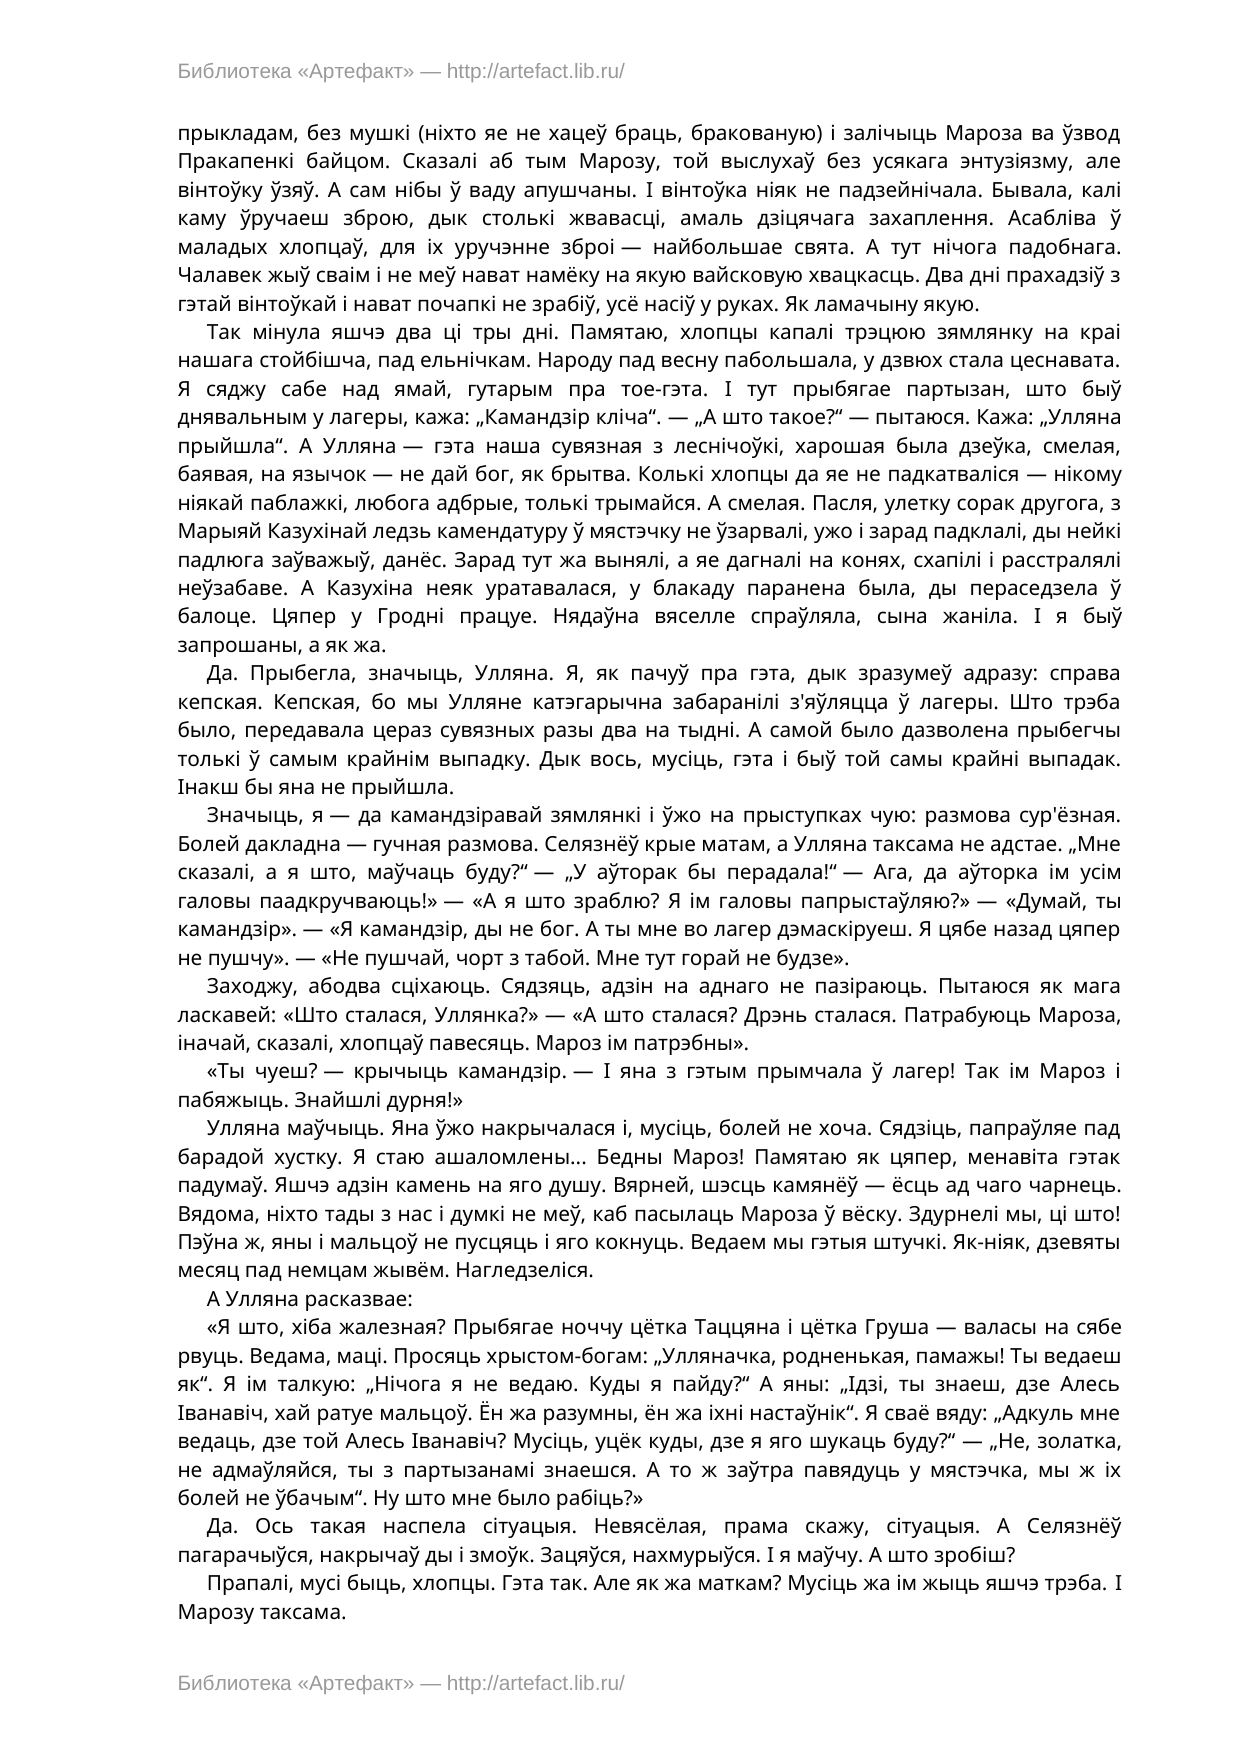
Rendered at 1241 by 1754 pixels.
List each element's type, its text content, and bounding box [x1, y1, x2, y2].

text Улляна маўчыць. Яна ўжо накрычалася і, мусіць, болей не хоча. Сядзіць, папраўляе пад барадой хустку. Я стаю ашаломлены... Бедны Мароз! Памятаю як цяпер, менавіта гэтак падумаў. Яшчэ адзін камень на яго душу. Вярней, шэсць камянёў — ёсць ад чаго чарнець. Вядома, ніхто тады з нас і думкі не меў, каб пасылаць Мароза ў вёску. Здурнелі мы, ці што! Пэўна ж, яны і мальцоў не пусцяць і яго кокнуць. Ведаем мы гэтыя штучкі. Як-ніяк, дзевяты месяц пад немцам жывём. Нагледзеліся. [177, 1113, 1122, 1284]
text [177, 118, 1122, 317]
text Заходжу, абодва сціхаюць. Сядзяць, адзін на аднаго не пазіраюць. Пытаюся як мага ласкавей: «Што сталася, Уллянка?» — «А што сталася? Дрэнь сталася. Патрабуюць Мароза, іначай, сказалі, хлопцаў павесяць. Мароз ім патрэбны». [177, 971, 1122, 1057]
text Да. Ось такая наспела сітуацыя. Невясёлая, прама скажу, сітуацыя. А Селязнёў пагарачыўся, накрычаў ды і змоўк. Зацяўся, нахмурыўся. I я маўчу. А што зробіш? [177, 1512, 1122, 1568]
text Значыць, я — да камандзіравай зямлянкі і ўжо на прыступках чую: размова сур'ёзная. Болей дакладна — гучная размова. Селязнёў крые матам, а Улляна таксама не адстае. „Мне сказалі, а я што, маўчаць буду?“ — „У аўторак бы перадала!“ — Ага, да аўторка ім усім галовы паадкручваюць!» — «А я што зраблю? Я ім галовы папрыстаўляю?» — «Думай, ты камандзір». — «Я камандзір, ды не бог. А ты мне во лагер дэмаскіруеш. Я цябе назад цяпер не пушчу». — «Не пушчай, чорт з табой. Мне тут горай не будзе». [177, 801, 1122, 971]
text «Ты чуеш? — крычыць камандзір. — I яна з гэтым прымчала ў лагер! Так ім Мароз і пабяжыць. Знайшлі дурня!» [177, 1057, 1122, 1113]
text Да. Прыбегла, значыць, Улляна. Я, як пачуў пра гэта, дык зразумеў адразу: справа кепская. Кепская, бо мы Улляне катэгарычна забаранілі з'яўляцца ў лагеры. Што трэба было, передавала цераз сувязных разы два на тыдні. А самой было дазволена прыбегчы толькі ў самым крайнім выпадку. Дык вось, мусіць, гэта і быў той самы крайні выпадак. Інакш бы яна не прыйшла. [177, 658, 1122, 801]
text А Улляна расказвае: [177, 1284, 1122, 1312]
text Прапалі, мусі быць, хлопцы. Гэта так. Але як жа маткам? Мусіць жа ім жыць яшчэ трэба. I Марозу таксама. [177, 1568, 1122, 1625]
text «Я што, хіба жалезная? Прыбягае ноччу цётка Таццяна і цётка Груша — валасы на сябе рвуць. Ведама, маці. Просяць хрыстом-богам: „Улляначка, родненькая, памажы! Ты ведаеш як“. Я ім талкую: „Нічога я не ведаю. Куды я пайду?“ А яны: „Ідзі, ты знаеш, дзе Алесь Іванавіч, хай ратуе мальцоў. Ён жа разумны, ён жа іхні настаўнік“. Я сваё вяду: „Адкуль мне ведаць, дзе той Алесь Іванавіч? Мусіць, уцёк куды, дзе я яго шукаць буду?“ — „Не, золатка, не адмаўляйся, ты з партызанамі знаешся. А то ж заўтра павядуць у мястэчка, мы ж іх болей не ўбачым“. Ну што мне было рабіць?» [177, 1312, 1122, 1512]
text Так мінула яшчэ два ці тры дні. Памятаю, хлопцы капалі трэцюю зямлянку на краі нашага стойбішча, пад ельнічкам. Народу пад весну пабольшала, у дзвюх стала цеснавата. Я сяджу сабе над ямай, гутарым пра тое-гэта. I тут прыбягае партызан, што быў днявальным у лагеры, кажа: „Камандзір кліча“. — „А што такое?“ — пытаюся. Кажа: „Улляна прыйшла“. А Улляна — гэта наша сувязная з леснічоўкі, харошая была дзеўка, смелая, баявая, на язычок — не дай бог, як брытва. Колькі хлопцы да яе не падкатваліся — нікому ніякай паблажкі, любога адбрые, толькі трымайся. А смелая. Пасля, улетку сорак другога, з Марыяй Казухінай ледзь камендатуру ў мястэчку не ўзарвалі, ужо і зарад падклалі, ды нейкі падлюга заўважыў, данёс. Зарад тут жа вынялі, а яе дагналі на конях, схапілі і расстралялі неўзабаве. А Казухіна неяк уратавалася, у блакаду паранена была, ды пераседзела ў балоце. Цяпер у Гродні працуе. Нядаўна вяселле спраўляла, сына жаніла. I я быў запрошаны, а як жа. [177, 317, 1122, 658]
